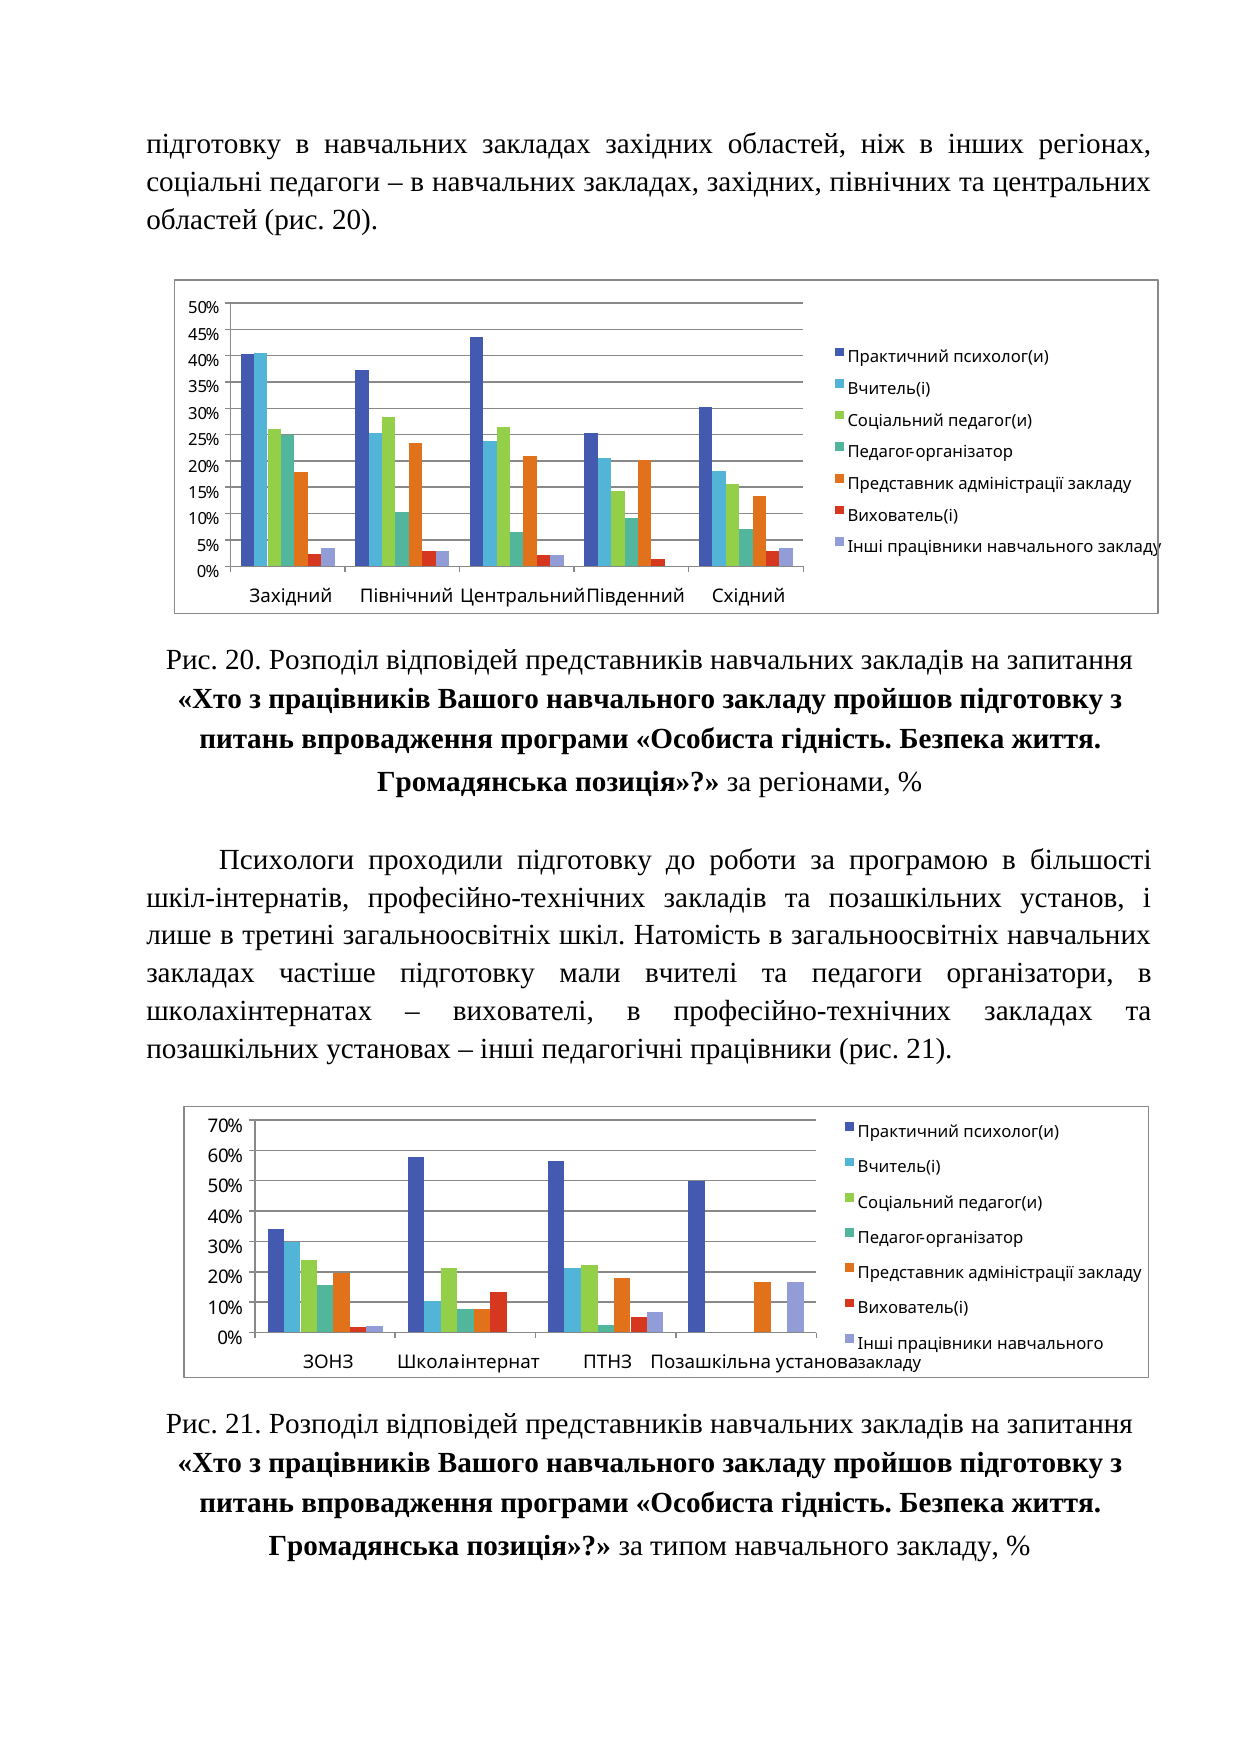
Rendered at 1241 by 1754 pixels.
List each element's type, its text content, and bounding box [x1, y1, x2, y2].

text Громадянська позиція»?» за типом навчального закладу, % [147, 1528, 1151, 1561]
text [146, 127, 1152, 236]
text Психологи проходили підготовку до роботи за програмою в більшості шкіл-інтернатів, професійно-технічних закладів та позашкільних установ, і лише в третині загальноосвітніх шкіл. Натомість в загальноосвітніх навчальних закладах частіше підготовку мали вчителі та педагоги організатори, в школахінтернатах – вихователі, в професійно-технічних закладах та позашкільних установах – інші педагогічні працівники (рис. 21). [146, 842, 1152, 1064]
text Рис. 20. Розподіл відповідей представників навчальних закладів на запитання [166, 642, 1152, 676]
text «Хто з працівників Вашого навчального закладу пройшов підготовку з питань впровадження програми «Особиста гідність. Безпека життя. [147, 682, 1152, 754]
text Рис. 21. Розподіл відповідей представників навчальних закладів на запитання [166, 1406, 1152, 1439]
text «Хто з працівників Вашого навчального закладу пройшов підготовку з питань впровадження програми «Особиста гідність. Безпека життя. [147, 1445, 1152, 1518]
text Громадянська позиція»?» за регіонами, % [147, 764, 1151, 798]
